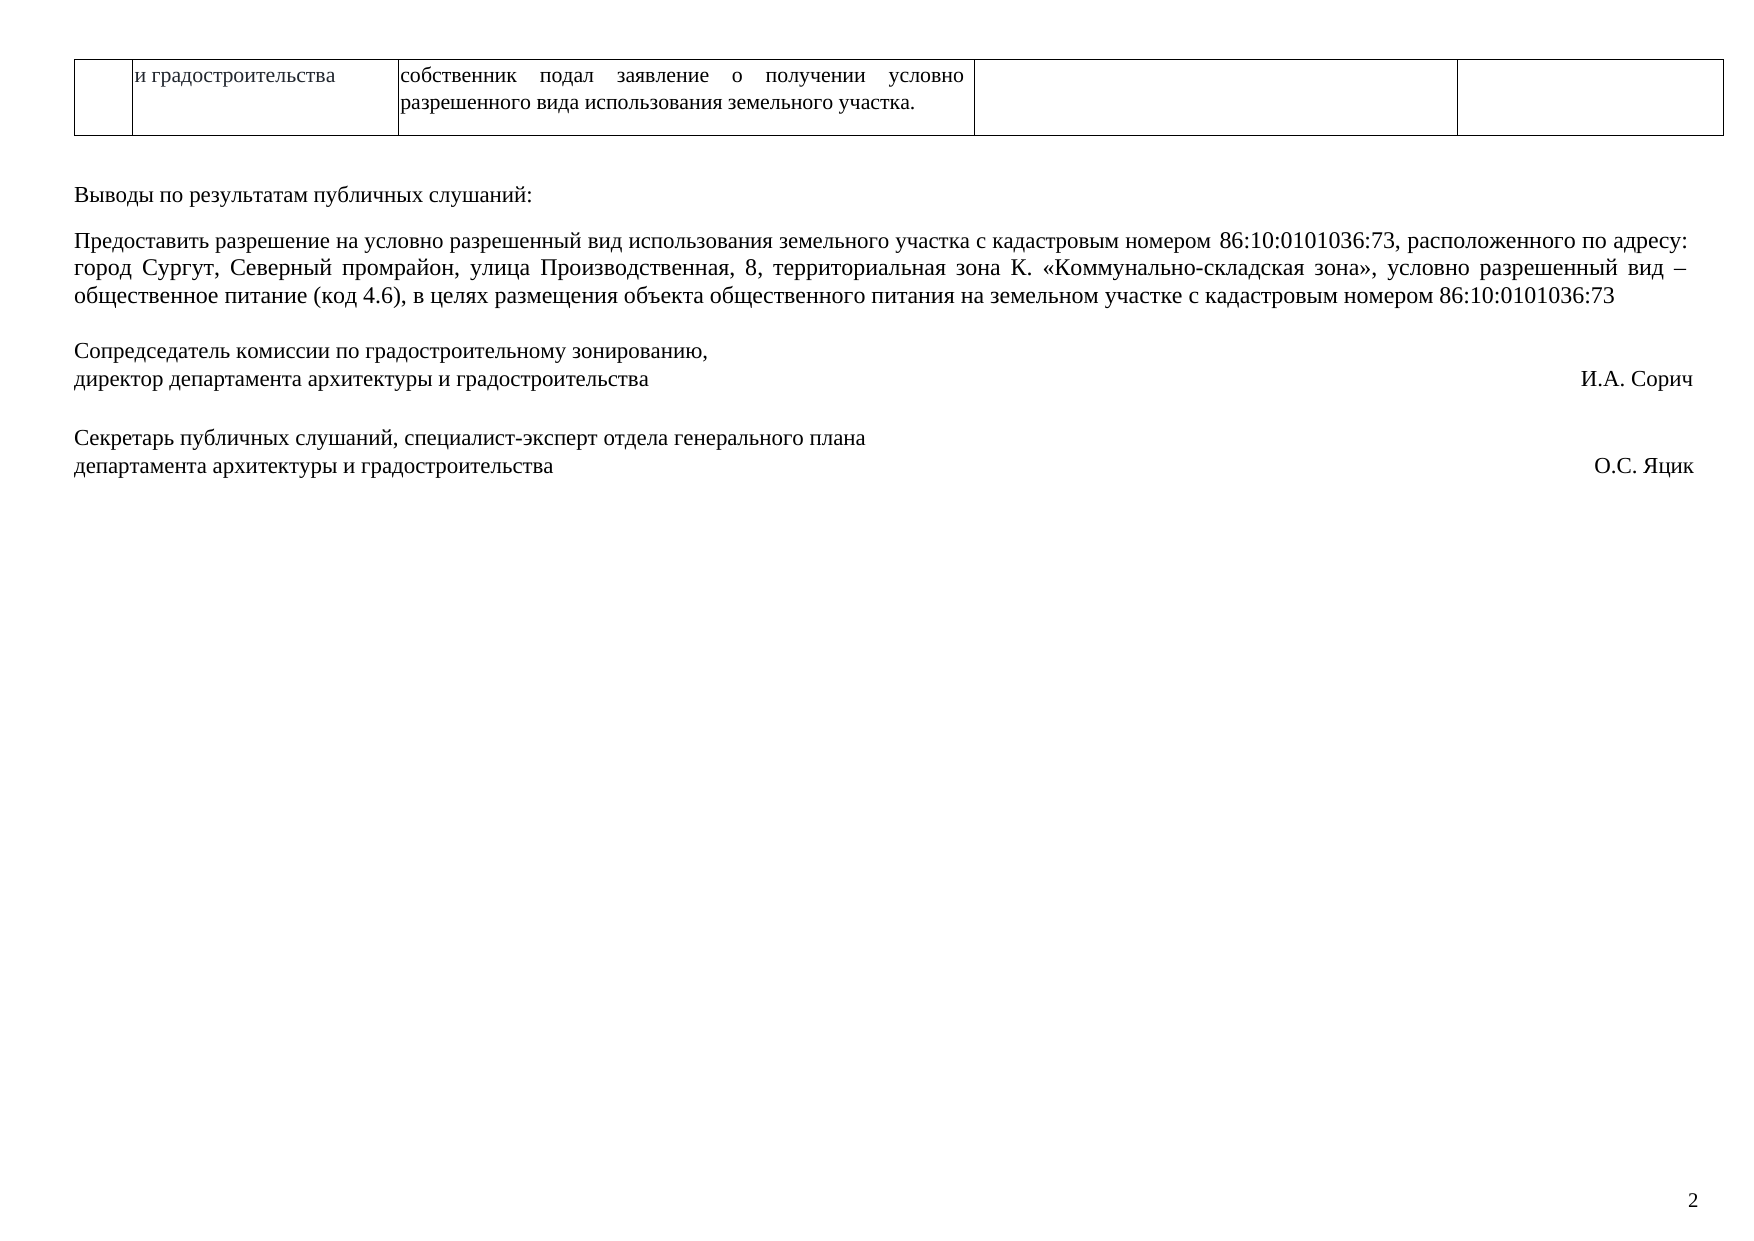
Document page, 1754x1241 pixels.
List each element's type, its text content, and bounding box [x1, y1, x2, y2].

text Секретарь публичных слушаний, специалист-эксперт отдела генерального плана департамента архитектуры и градостроительства О.С. Яцик [74, 424, 1698, 479]
text Выводы по результатам публичных слушаний: [74, 181, 1698, 207]
text Предоставить разрешение на условно разрешенный вид использования земельного участка с кадастровым номером 86:10:0101036:73, расположенного по адресу: город Сургут, Северный промрайон, улица Производственная, 8, территориальная зона К. «Коммунально-складская зона», условно разрешенный вид – общественное питание (код 4.6), в целях размещения объекта общественного питания на земельном участке с кадастровым номером 86:10:0101036:73 [74, 226, 1688, 308]
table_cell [399, 60, 974, 134]
table_cell 2. [75, 60, 132, 134]
text директор департамента архитектуры и градостроительства И.А. Сорич [74, 365, 1698, 392]
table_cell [133, 60, 398, 134]
text Сопредседатель комиссии по градостроительному зонированию, [74, 337, 1698, 363]
